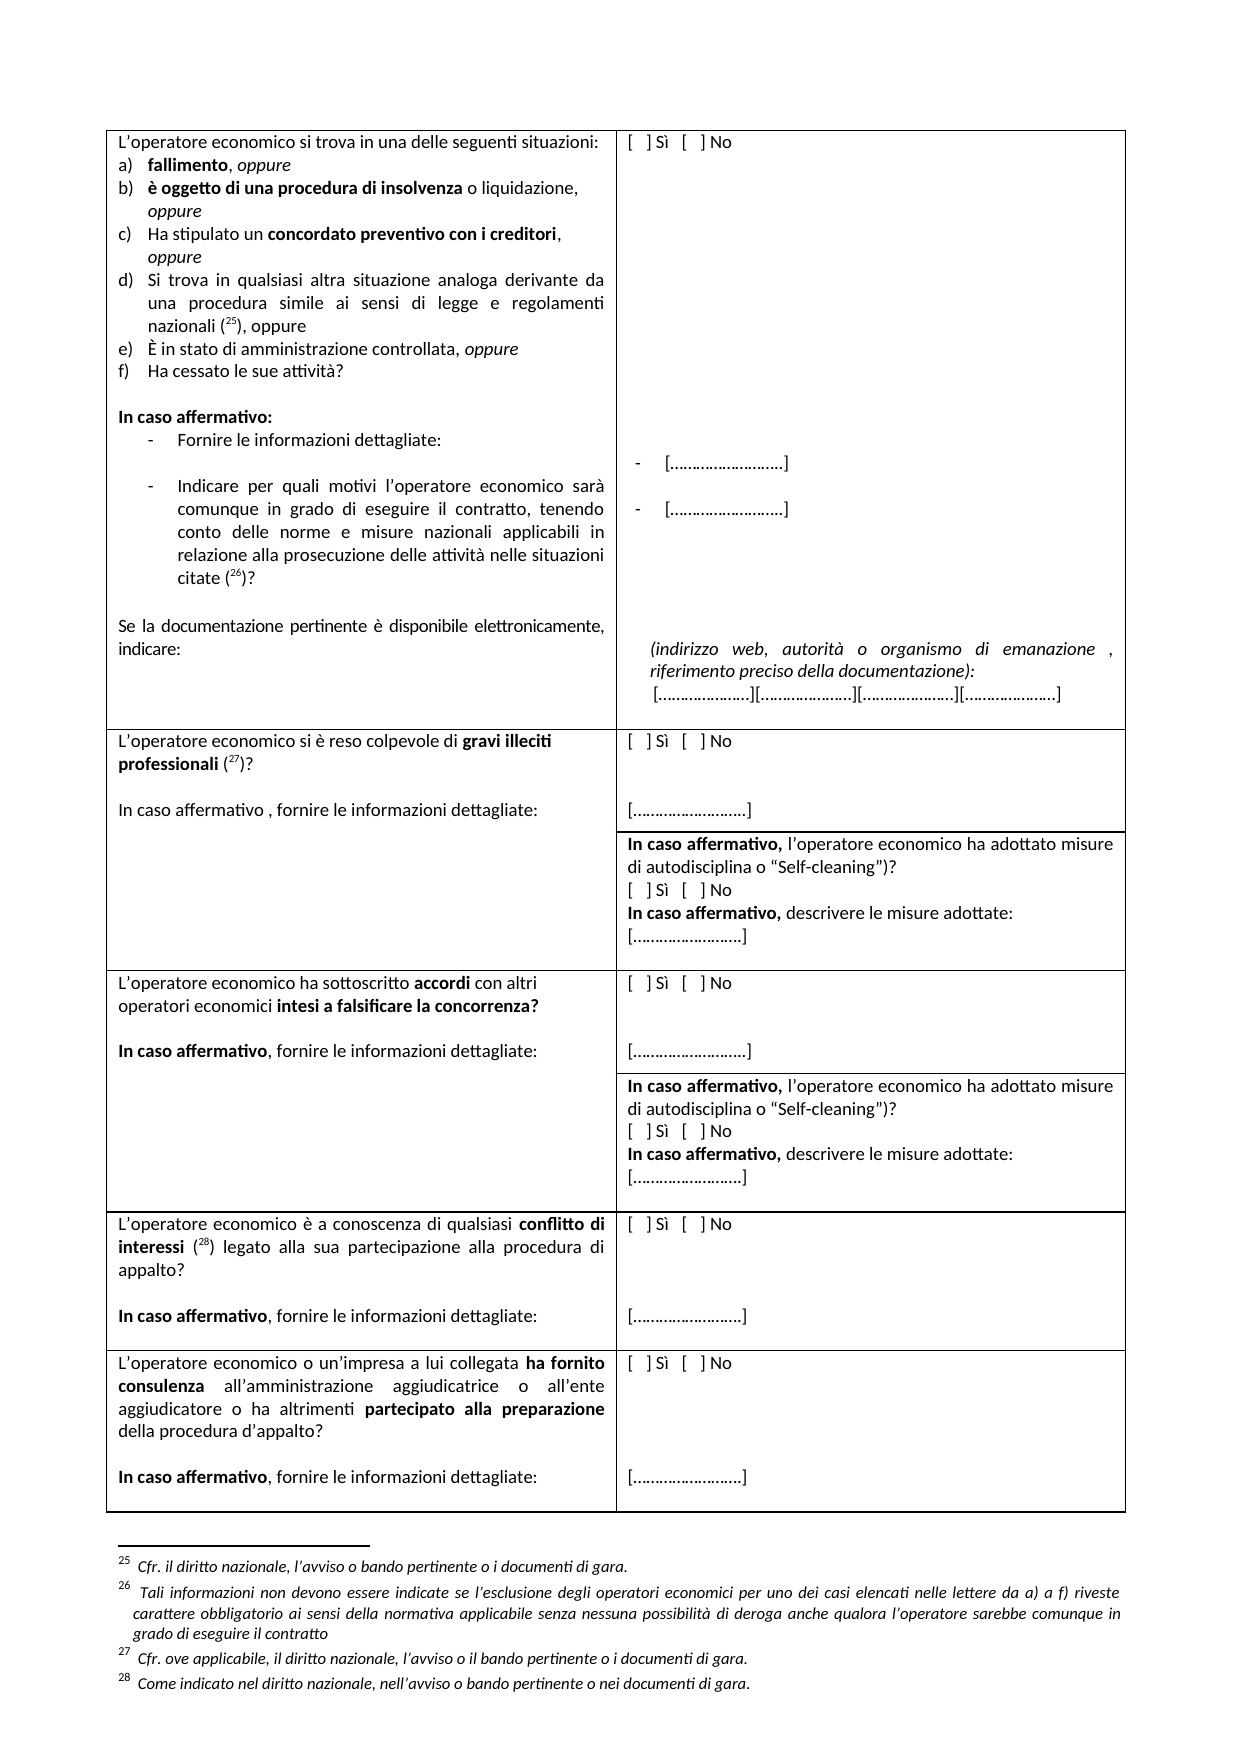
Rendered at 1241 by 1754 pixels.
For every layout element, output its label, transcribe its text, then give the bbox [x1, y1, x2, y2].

table_cell [ ] Sì [ ] No […………………….] [617, 1351, 1125, 1511]
table_cell L’operatore economico è a conoscenza di qualsiasi conflitto di interessi () legato alla sua partecipazione alla procedura di appalto? In caso affermativo, fornire le informazioni dettagliate: [107, 1213, 616, 1350]
table_cell [ ] Sì [ ] No [……………………..] [617, 730, 1125, 831]
table_cell L’operatore economico si è reso colpevole di gravi illeciti professionali ()? In caso affermativo , fornire le informazioni dettagliate: [107, 730, 616, 970]
table_cell [ ] Sì [ ] No […………………….] [617, 1213, 1125, 1350]
table_cell [ ] Sì [ ] No [……………………..] [……………………..] (indirizzo web, autorità o organismo di emanazione , riferimento preciso della documentazione): […………………][…………………][…………………][…………………] [617, 131, 1125, 728]
table_cell L’operatore economico o un’impresa a lui collegata ha fornito consulenza all’amministrazione aggiudicatrice o all’ente aggiudicatore o ha altrimenti partecipato alla preparazione della procedura d’appalto? In caso affermativo, fornire le informazioni dettagliate: [107, 1351, 616, 1511]
table_cell In caso affermativo, l’operatore economico ha adottato misure di autodisciplina o “Self-cleaning”)? [ ] Sì [ ] No In caso affermativo, descrivere le misure adottate: […………………….] [617, 833, 1125, 970]
table_cell L’operatore economico ha sottoscritto accordi con altri operatori economici intesi a falsificare la concorrenza? In caso affermativo, fornire le informazioni dettagliate: [107, 971, 616, 1211]
table_cell L’operatore economico si trova in una delle seguenti situazioni: fallimento, oppure è oggetto di una procedura di insolvenza o liquidazione, oppure Ha stipulato un concordato preventivo con i creditori, oppure Si trova in qualsiasi altra situazione analoga derivante da una procedura simile ai sensi di legge e regolamenti nazionali (), oppure È in stato di amministrazione controllata, oppure Ha cessato le sue attività? In caso affermativo: Fornire le informazioni dettagliate: Indicare per quali motivi l’operatore economico sarà comunque in grado di eseguire il contratto, tenendo conto delle norme e misure nazionali applicabili in relazione alla prosecuzione delle attività nelle situazioni citate ()? Se la documentazione pertinente è disponibile elettronicamente, indicare: [107, 131, 616, 728]
table_cell In caso affermativo, l’operatore economico ha adottato misure di autodisciplina o “Self-cleaning”)? [ ] Sì [ ] No In caso affermativo, descrivere le misure adottate: […………………….] [617, 1074, 1125, 1211]
table_cell [ ] Sì [ ] No [……………………..] [617, 971, 1125, 1073]
